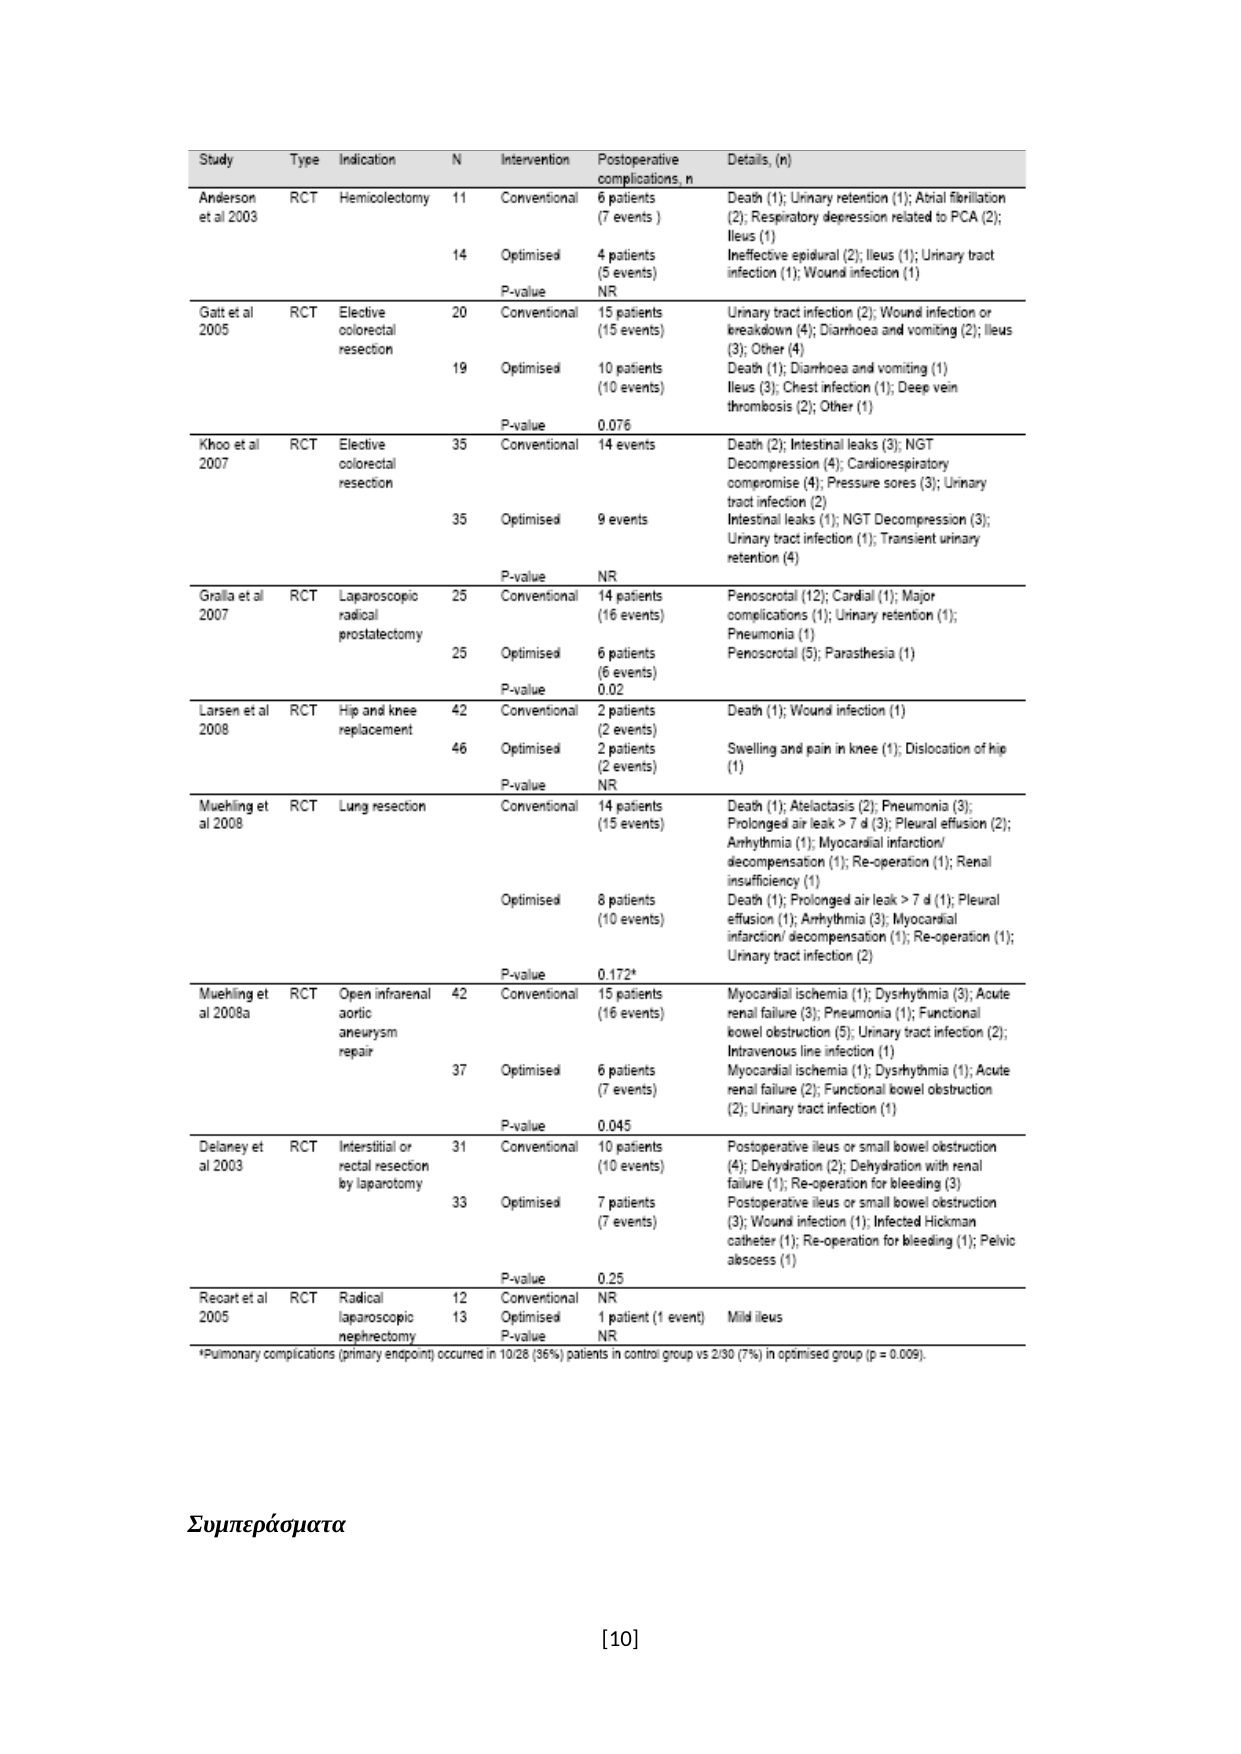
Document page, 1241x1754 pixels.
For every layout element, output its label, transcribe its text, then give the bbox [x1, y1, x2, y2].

text Συμπεράσματα [187, 1509, 1053, 1538]
